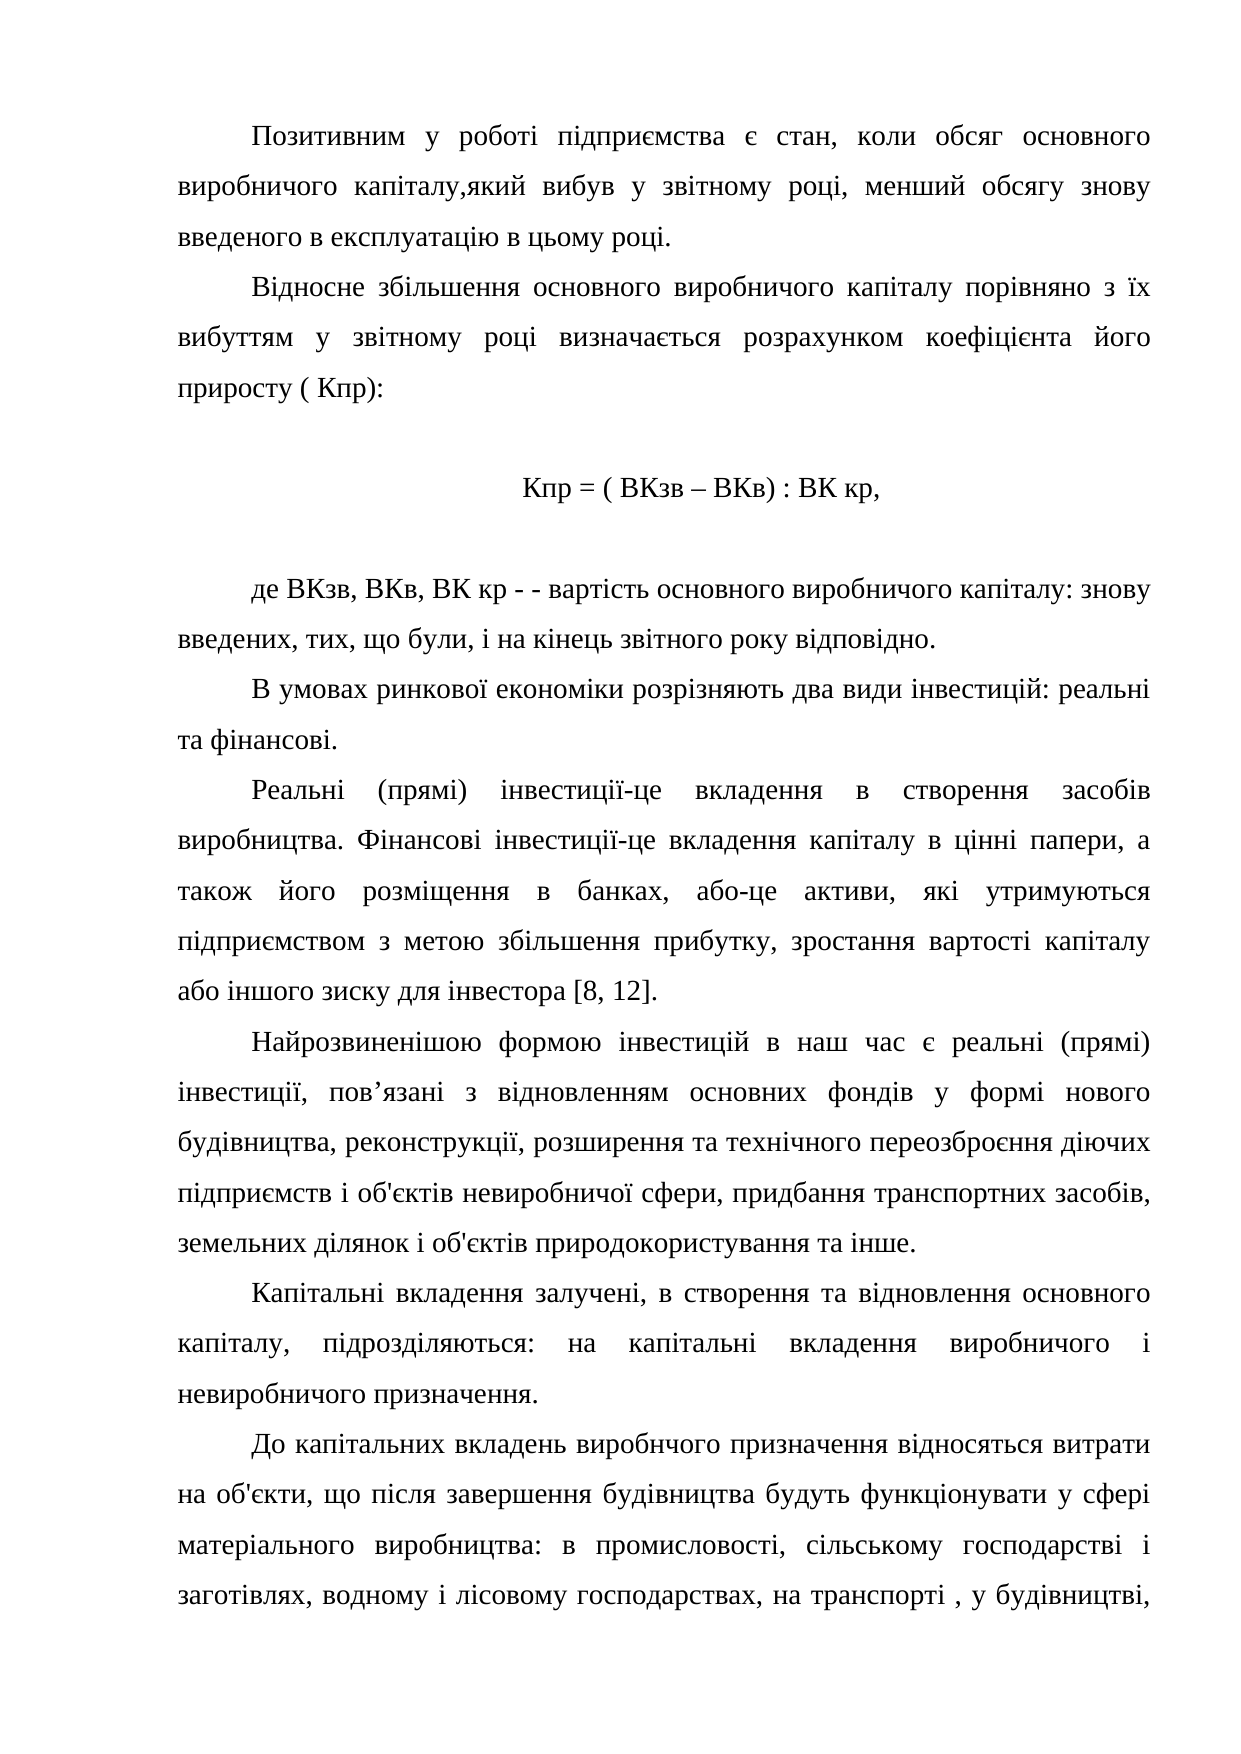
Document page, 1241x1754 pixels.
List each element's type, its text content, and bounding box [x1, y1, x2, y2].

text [177, 1426, 1152, 1611]
text В умовах ринкової економіки розрізняють два види інвестицій: реальні та фінансові. [177, 672, 1152, 755]
text Реальні (прямі) інвестиції-це вкладення в створення засобів виробництва. Фінансові інвестиції-це вкладення капіталу в цінні папери, а також його розміщення в банках, або-це активи, які утримуються підприємством з метою збільшення прибутку, зростання вартості капіталу або іншого зиску для інвестора [8, 12]. [177, 772, 1152, 1007]
text Кпр = ( ВКзв – ВКв) : ВК кр, [177, 470, 1152, 504]
text де ВКзв, ВКв, ВК кр - - вартість основного виробничого капіталу: знову введених, тих, що були, і на кінець звітного року відповідно. [177, 571, 1152, 655]
text Капітальні вкладення залучені, в створення та відновлення основного капіталу, підрозділяються: на капітальні вкладення виробничого і невиробничого призначення. [177, 1275, 1152, 1409]
text Найрозвиненішою формою інвестицій в наш час є реальні (прямі) інвестиції, пов’язані з відновленням основних фондів у формі нового будівництва, реконструкції, розширення та технічного переозброєння діючих підприємств і об'єктів невиробничої сфери, придбання транспортних засобів, земельних ділянок і об'єктів природокористування та інше. [177, 1024, 1152, 1258]
text Відносне збільшення основного виробничого капіталу порівняно з їх вибуттям у звітному році визначається розрахунком коефіцієнта його приросту ( Кпр): [177, 269, 1152, 403]
text Позитивним у роботі підприємства є стан, коли обсяг основного виробничого капіталу,який вибув у звітному році, менший обсягу знову введеного в експлуатацію в цьому році. [177, 118, 1152, 252]
